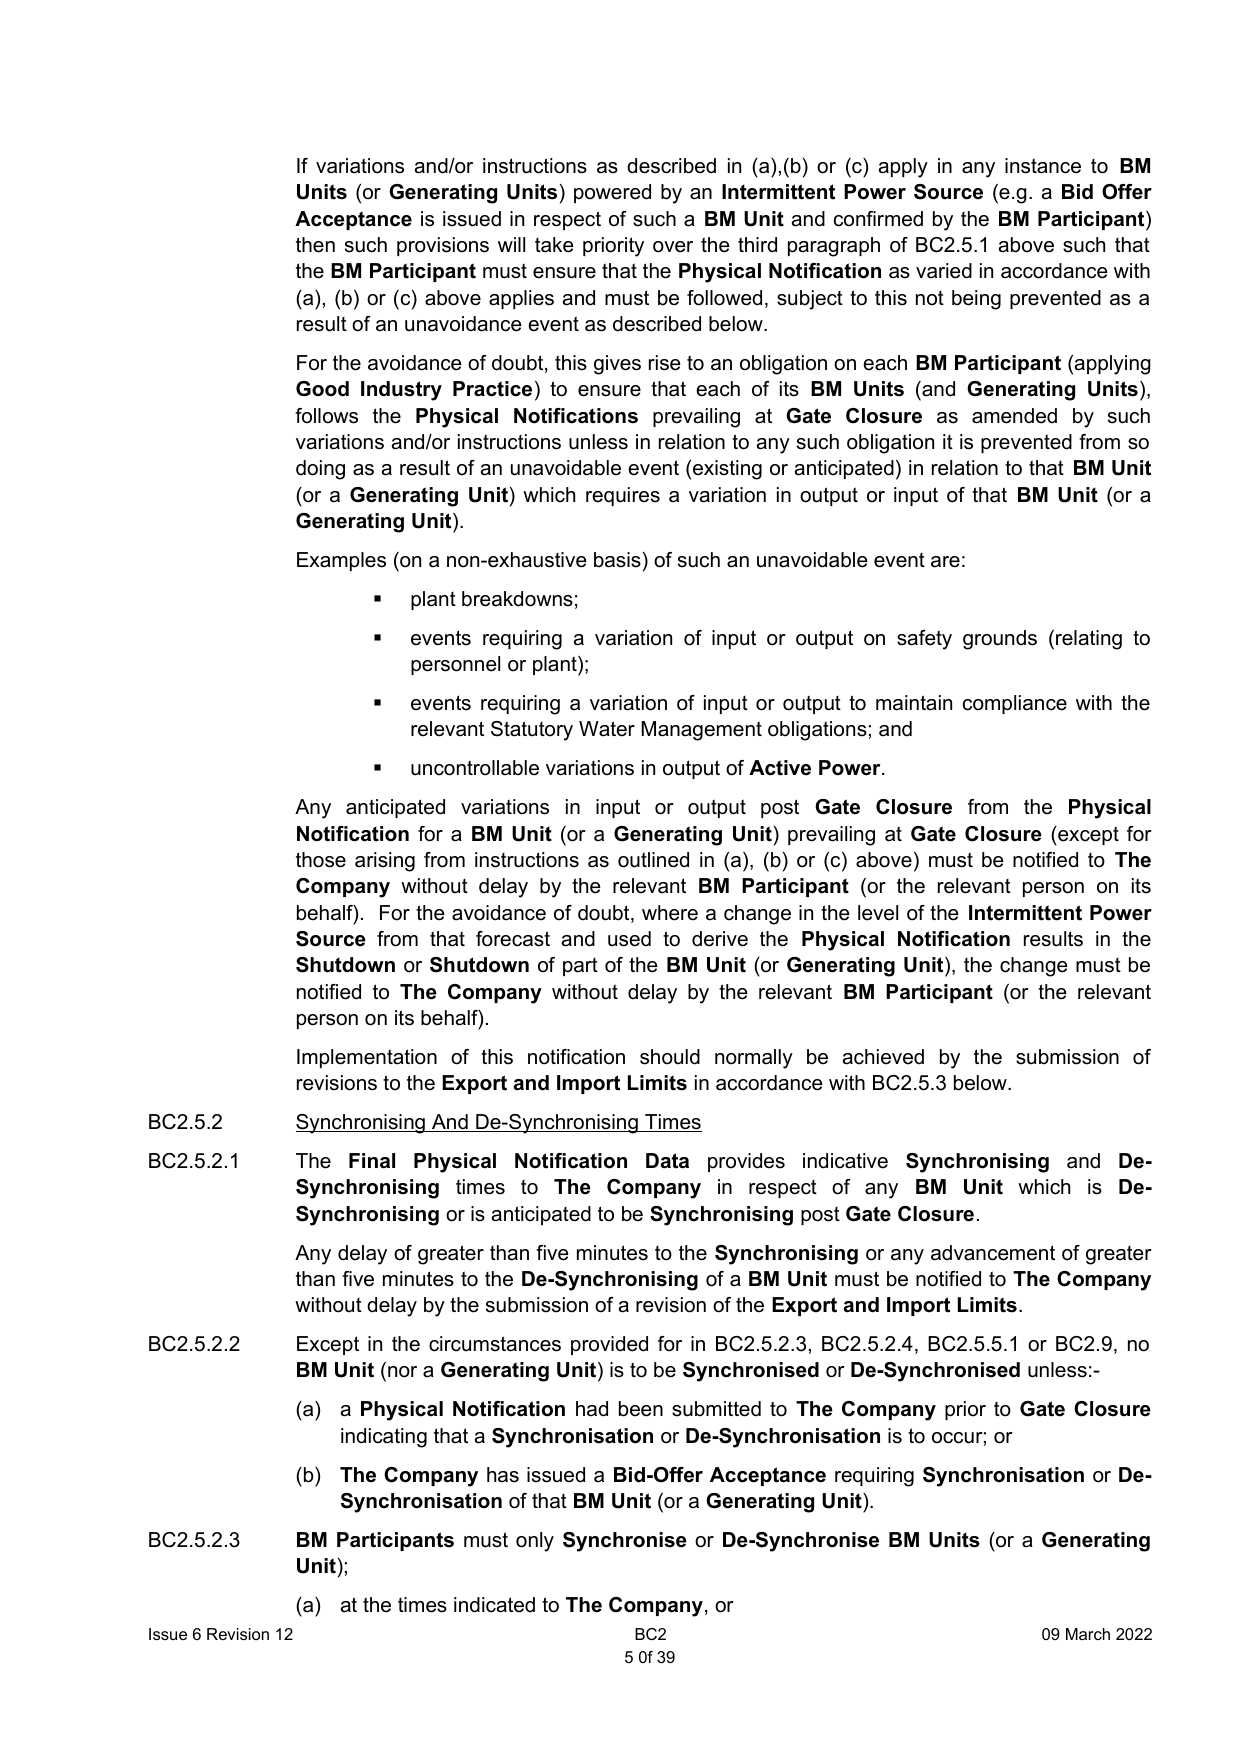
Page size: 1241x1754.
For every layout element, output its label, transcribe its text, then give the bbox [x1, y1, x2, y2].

list plant breakdowns; [373, 587, 1152, 611]
list events requiring a variation of input or output to maintain compliance with the relevant Statutory Water Management obligations; and [373, 691, 1152, 741]
list events requiring a variation of input or output on safety grounds (relating to personnel or plant); [373, 626, 1152, 676]
text Any anticipated variations in input or output post Gate Closure from the Physical Notification for a BM Unit (or a Generating Unit) prevailing at Gate Closure (except for those arising from instructions as outlined in (a), (b) or (c) above) must be notified to The Company without delay by the relevant BM Participant (or the relevant person on its behalf). For the avoidance of doubt, where a change in the level of the Intermittent Power Source from that forecast and used to derive the Physical Notification results in the Shutdown or Shutdown of part of the BM Unit (or Generating Unit), the change must be notified to The Company without delay by the relevant BM Participant (or the relevant person on its behalf). [148, 795, 1152, 1030]
list uncontrollable variations in output of Active Power. [373, 756, 1152, 780]
text If variations and/or instructions as described in (a),(b) or (c) apply in any instance to BM Units (or Generating Units) powered by an Intermittent Power Source (e.g. a Bid Offer Acceptance is issued in respect of such a BM Unit and confirmed by the BM Participant) then such provisions will take priority over the third paragraph of BC2.5.1 above such that the BM Participant must ensure that the Physical Notification as varied in accordance with (a), (b) or (c) above applies and must be followed, subject to this not being prevented as a result of an unavoidance event as described below. [148, 154, 1152, 336]
text Implementation of this notification should normally be achieved by the submission of revisions to the Export and Import Limits in accordance with BC2.5.3 below. [148, 1045, 1152, 1095]
text BC2.5.2.3 BM Participants must only Synchronise or De-Synchronise BM Units (or a Generating Unit); [148, 1528, 1152, 1578]
text BC2.5.2 Synchronising And De-Synchronising Times [148, 1110, 1152, 1134]
text (b) The Company has issued a Bid-Offer Acceptance requiring Synchronisation or De-Synchronisation of that BM Unit (or a Generating Unit). [295, 1462, 1152, 1513]
text BC2.5.2.1 The Final Physical Notification Data provides indicative Synchronising and De-Synchronising times to The Company in respect of any BM Unit which is De-Synchronising or is anticipated to be Synchronising post Gate Closure. [148, 1149, 1152, 1226]
text BC2.5.2.2 Except in the circumstances provided for in BC2.5.2.3, BC2.5.2.4, BC2.5.5.1 or BC2.9, no BM Unit (nor a Generating Unit) is to be Synchronised or De-Synchronised unless:- [148, 1332, 1152, 1382]
text (a) at the times indicated to The Company, or [295, 1593, 1152, 1617]
text Examples (on a non-exhaustive basis) of such an unavoidable event are: [148, 548, 1152, 572]
text Any delay of greater than five minutes to the Synchronising or any advancement of greater than five minutes to the De-Synchronising of a BM Unit must be notified to The Company without delay by the submission of a revision of the Export and Import Limits. [148, 1240, 1152, 1317]
text For the avoidance of doubt, this gives rise to an obligation on each BM Participant (applying Good Industry Practice) to ensure that each of its BM Units (and Generating Units), follows the Physical Notifications prevailing at Gate Closure as amended by such variations and/or instructions unless in relation to any such obligation it is prevented from so doing as a result of an unavoidable event (existing or anticipated) in relation to that BM Unit (or a Generating Unit) which requires a variation in output or input of that BM Unit (or a Generating Unit). [148, 351, 1152, 533]
text (a) a Physical Notification had been submitted to The Company prior to Gate Closure indicating that a Synchronisation or De-Synchronisation is to occur; or [295, 1397, 1152, 1447]
